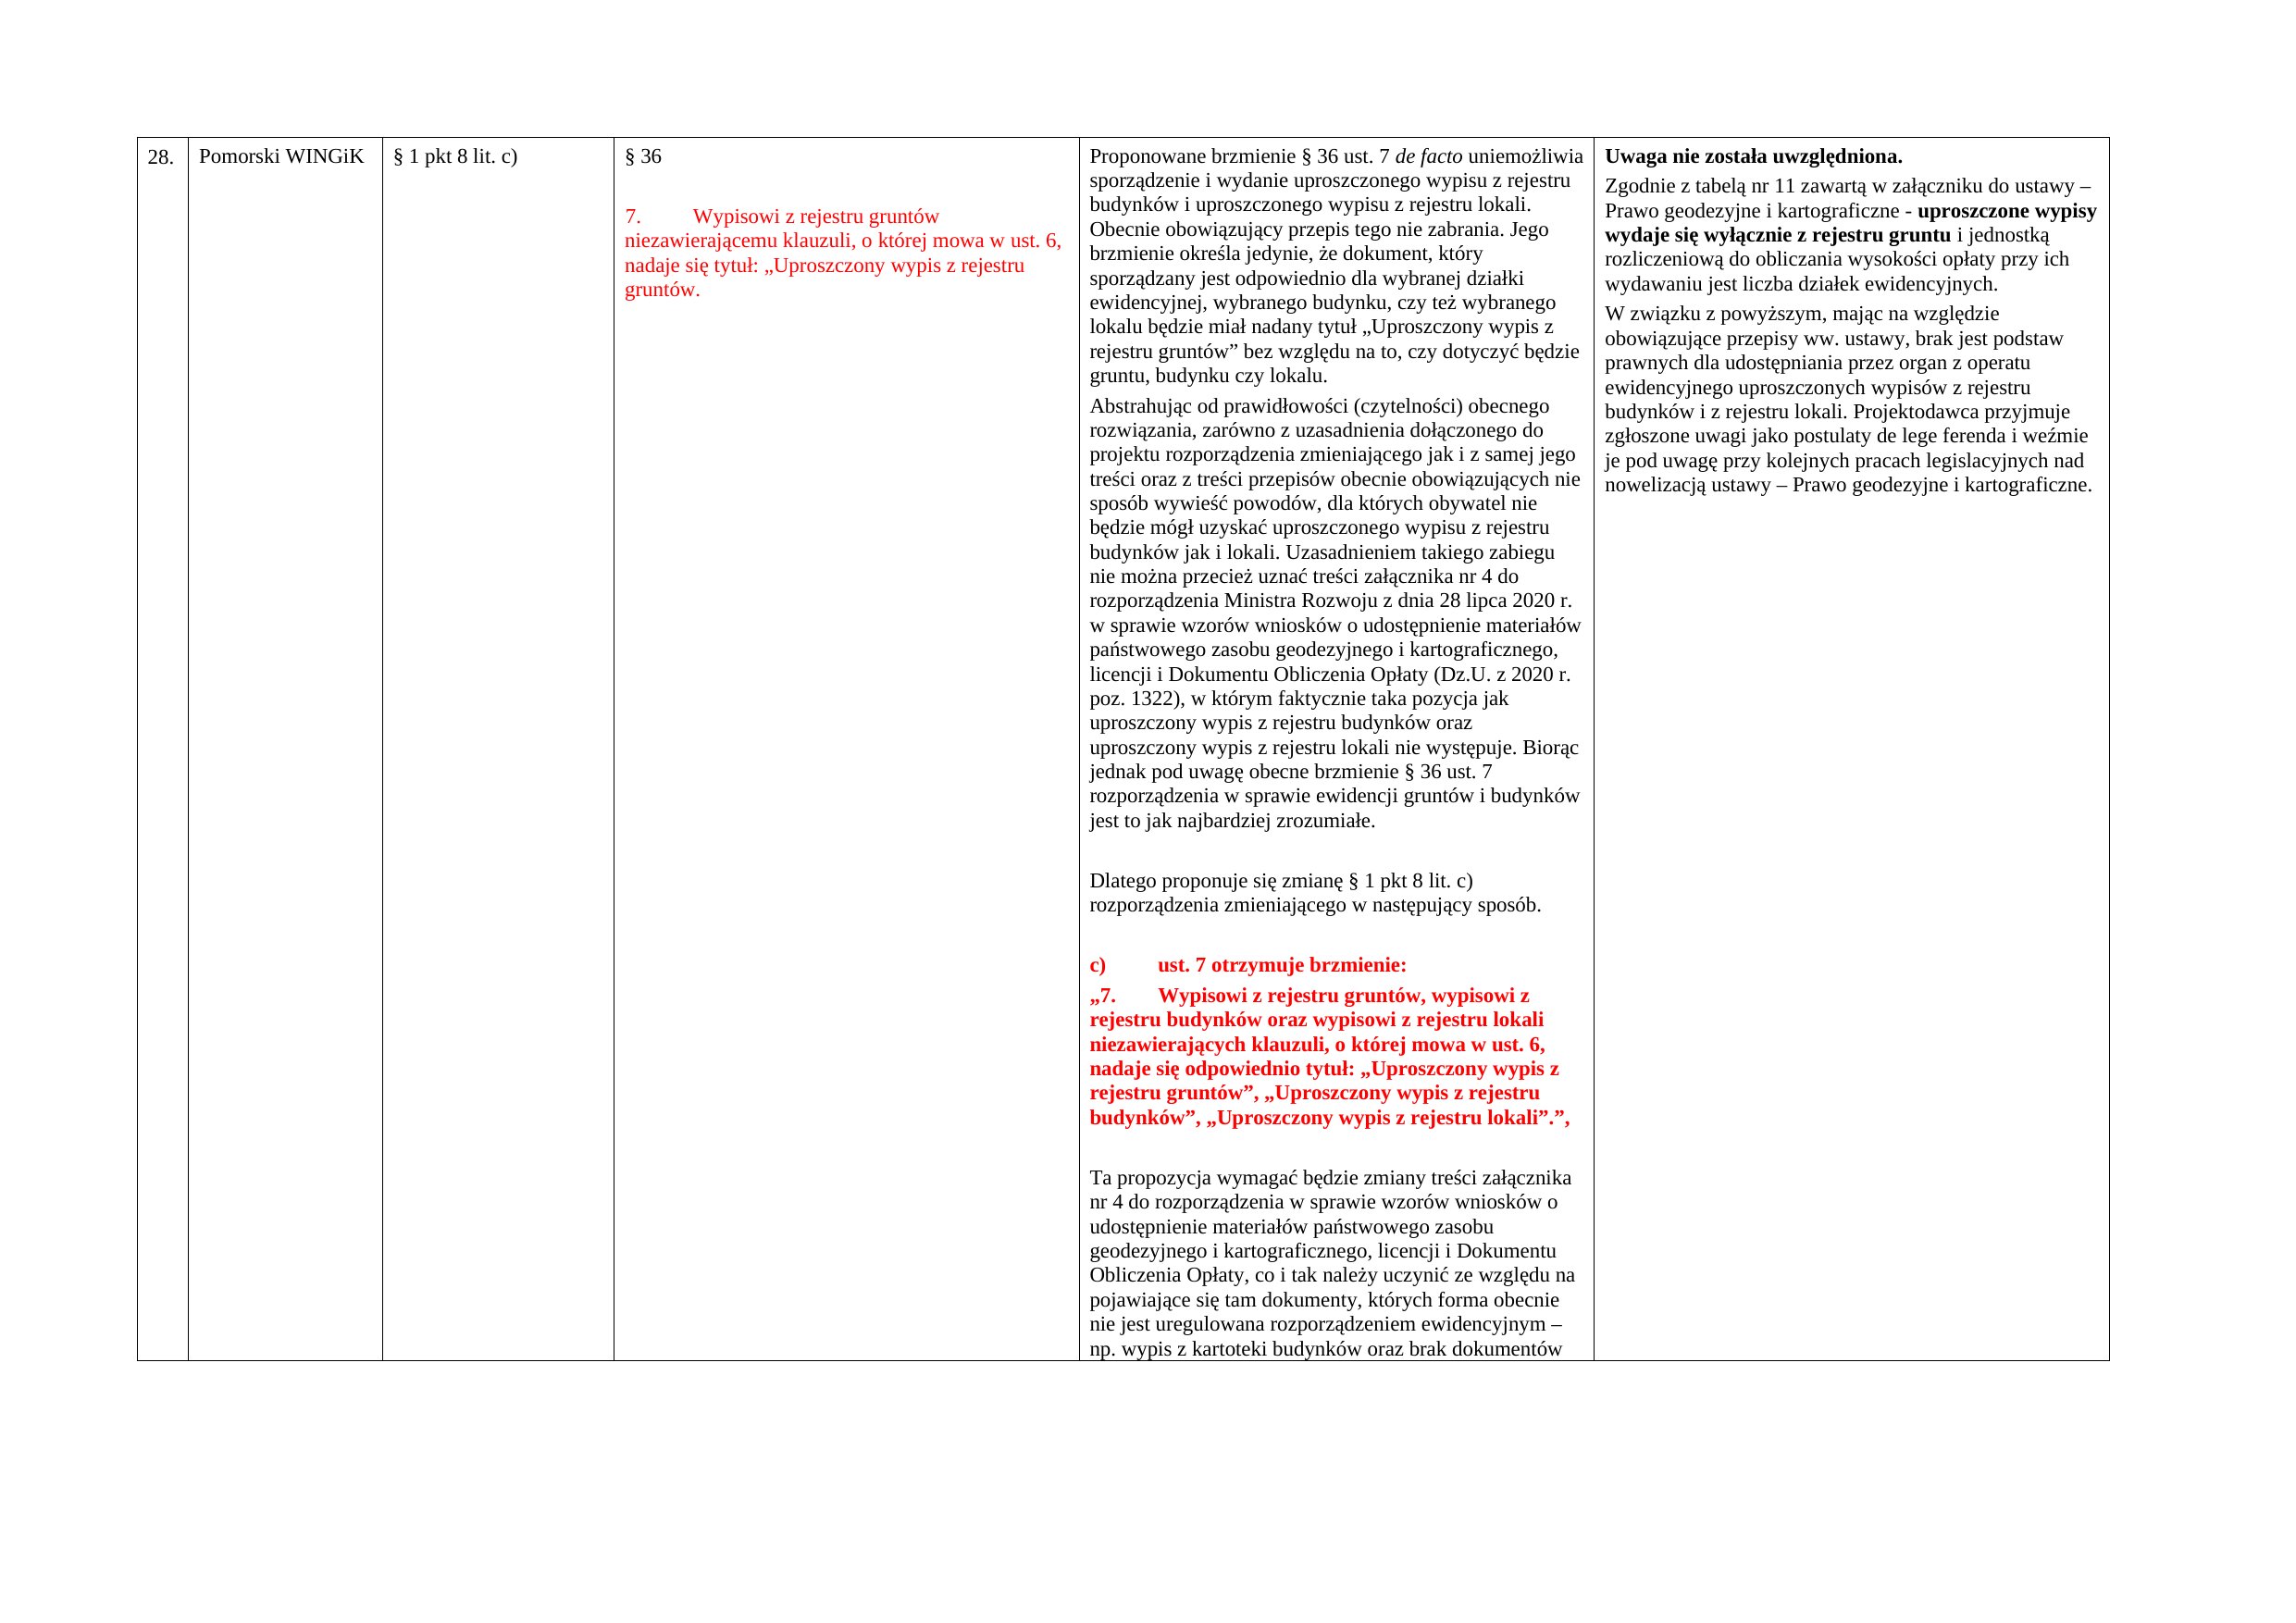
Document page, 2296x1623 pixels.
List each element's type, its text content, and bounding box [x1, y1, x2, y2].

table_cell Pomorski WINGiK [189, 138, 382, 1360]
table_cell [138, 138, 188, 1360]
table_cell § 1 pkt 8 lit. c) [383, 138, 614, 1360]
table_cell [614, 138, 1079, 1360]
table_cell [1595, 138, 2109, 1360]
